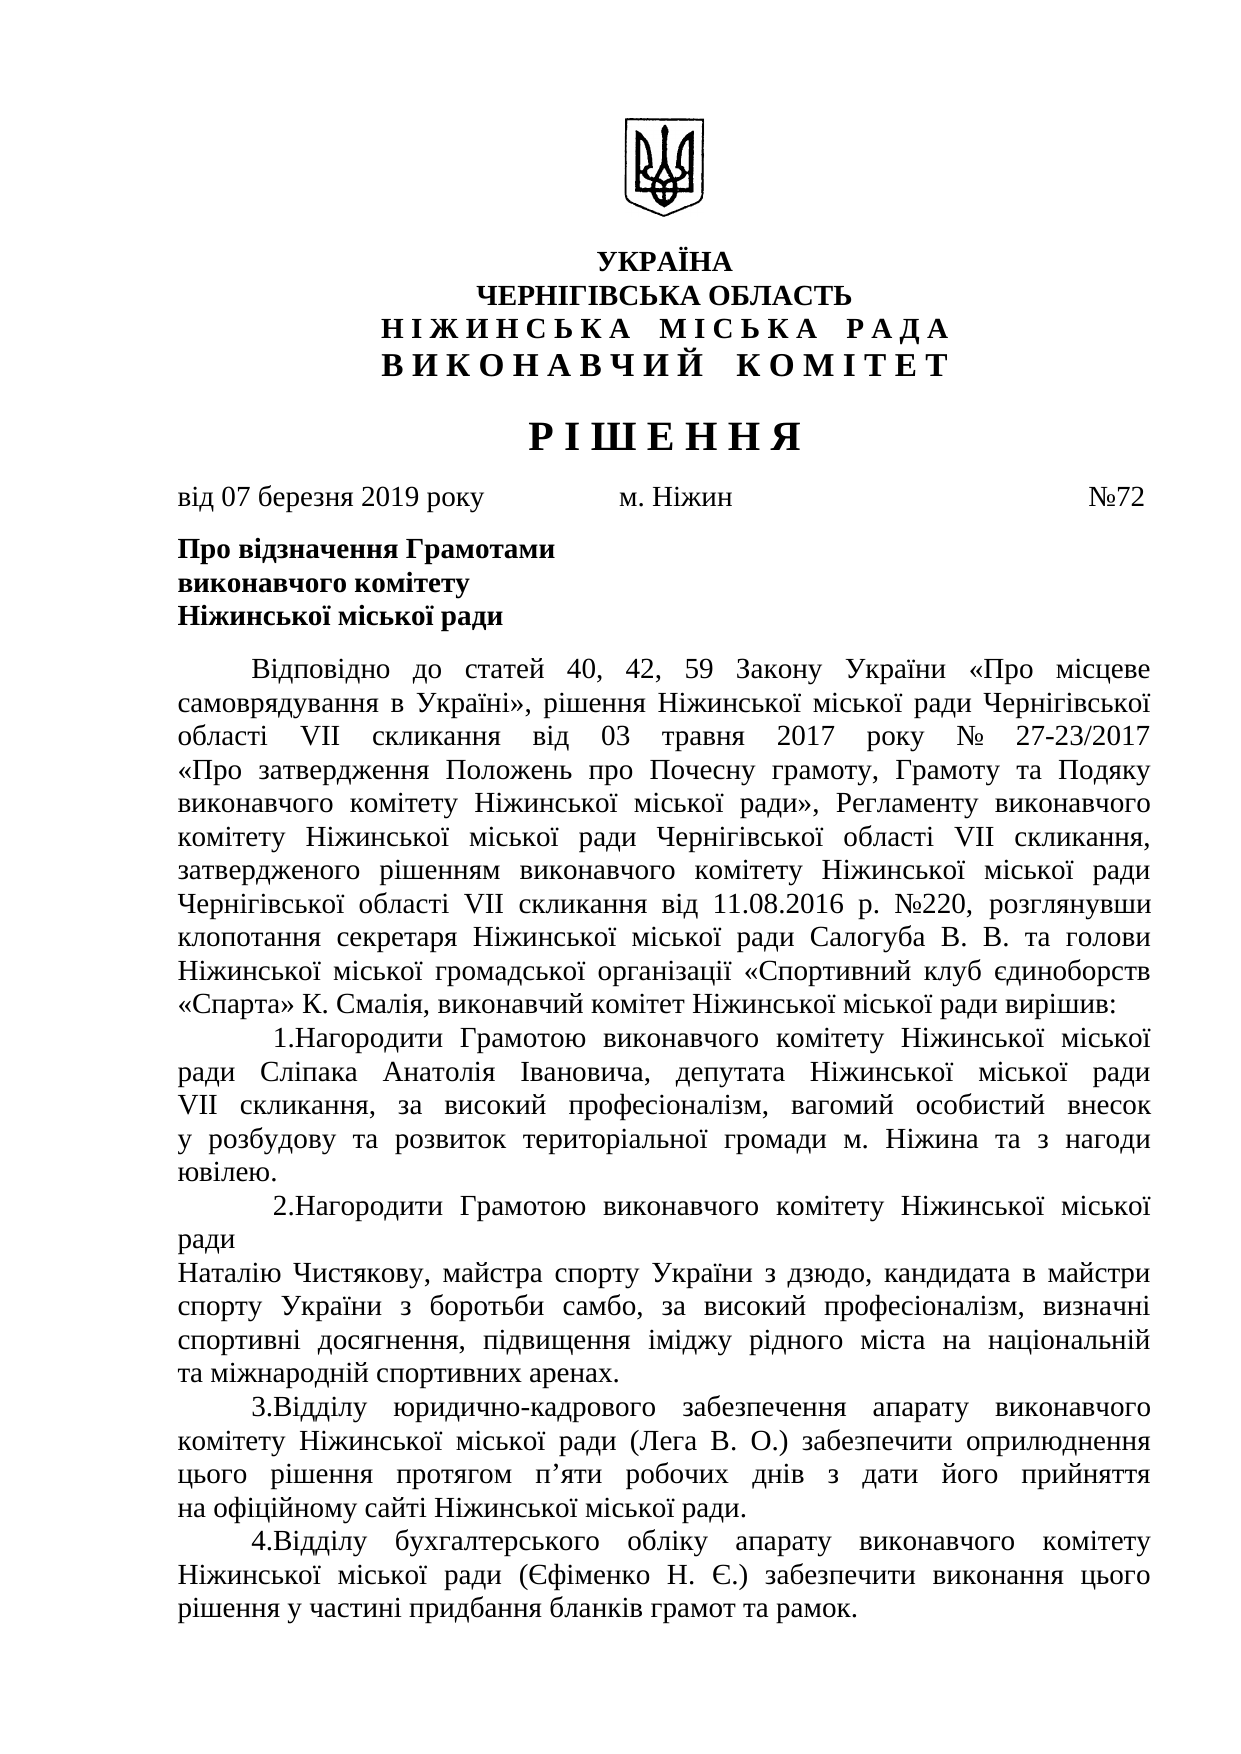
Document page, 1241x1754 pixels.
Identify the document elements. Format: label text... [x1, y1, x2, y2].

text 4.Відділу бухгалтерського обліку апарату виконавчого комітету Ніжинської міської ради (Єфіменко Н. Є.) забезпечити виконання цього рішення у частині придбання бланків грамот та рамок. [177, 1523, 1152, 1624]
text Відповідно до статей 40, 42, 59 Закону України «Про місцеве самоврядування в Україні», рішення Ніжинської міської ради Чернігівської області VII скликання від 03 травня 2017 року № 27-23/2017 «Про затвердження Положень про Почесну грамоту, Грамоту та Подяку виконавчого комітету Ніжинської міської ради», Регламенту виконавчого комітету Ніжинської міської ради Чернігівської області VІІ скликання, затвердженого рішенням виконавчого комітету Ніжинської міської ради Чернігівської області VІІ скликання від 11.08.2016 р. №220, розглянувши клопотання секретаря Ніжинської міської ради Салогуба В. В. та голови Ніжинської міської громадської організації «Спортивний клуб єдиноборств «Спарта» К. Смалія, виконавчий комітет Ніжинської міської ради вирішив: [177, 651, 1152, 1020]
picture [624, 118, 705, 217]
text ЧЕРНІГІВСЬКА ОБЛАСТЬ [177, 278, 1152, 312]
text Наталію Чистякову, майстра спорту України з дзюдо, кандидата в майстри спорту України з боротьби самбо, за високий професіоналізм, визначні спортивні досягнення, підвищення іміджу рідного міста на національній та міжнародній спортивних аренах. [177, 1255, 1152, 1389]
text від 07 березня 2019 року м. Ніжин №72 [177, 479, 1152, 512]
text В И К О Н А В Ч И Й К О М І Т Е Т [177, 345, 1152, 383]
text Н І Ж И Н С Ь К А М І С Ь К А Р А Д А [177, 312, 1152, 345]
text УКРАЇНА [177, 244, 1152, 278]
text Про відзначення Грамотами [177, 531, 1152, 565]
text 3.Відділу юридично-кадрового забезпечення апарату виконавчого комітету Ніжинської міської ради (Лега В. О.) забезпечити оприлюднення цього рішення протягом п’яти робочих днів з дати його прийняття на офіційному сайті Ніжинської міської ради. [177, 1389, 1152, 1523]
text 2.Нагородити Грамотою виконавчого комітету Ніжинської міської ради [177, 1188, 1152, 1255]
text 1.Нагородити Грамотою виконавчого комітету Ніжинської міської ради Сліпака Анатолія Івановича, депутата Ніжинської міської ради VІІ скликання, за високий професіоналізм, вагомий особистий внесок у розбудову та розвиток територіальної громади м. Ніжина та з нагоди ювілею. [177, 1020, 1152, 1188]
text виконавчого комітету [177, 565, 1152, 598]
text Р І Ш Е Н Н Я [177, 412, 1152, 459]
text Ніжинської міської ради [177, 598, 1152, 632]
